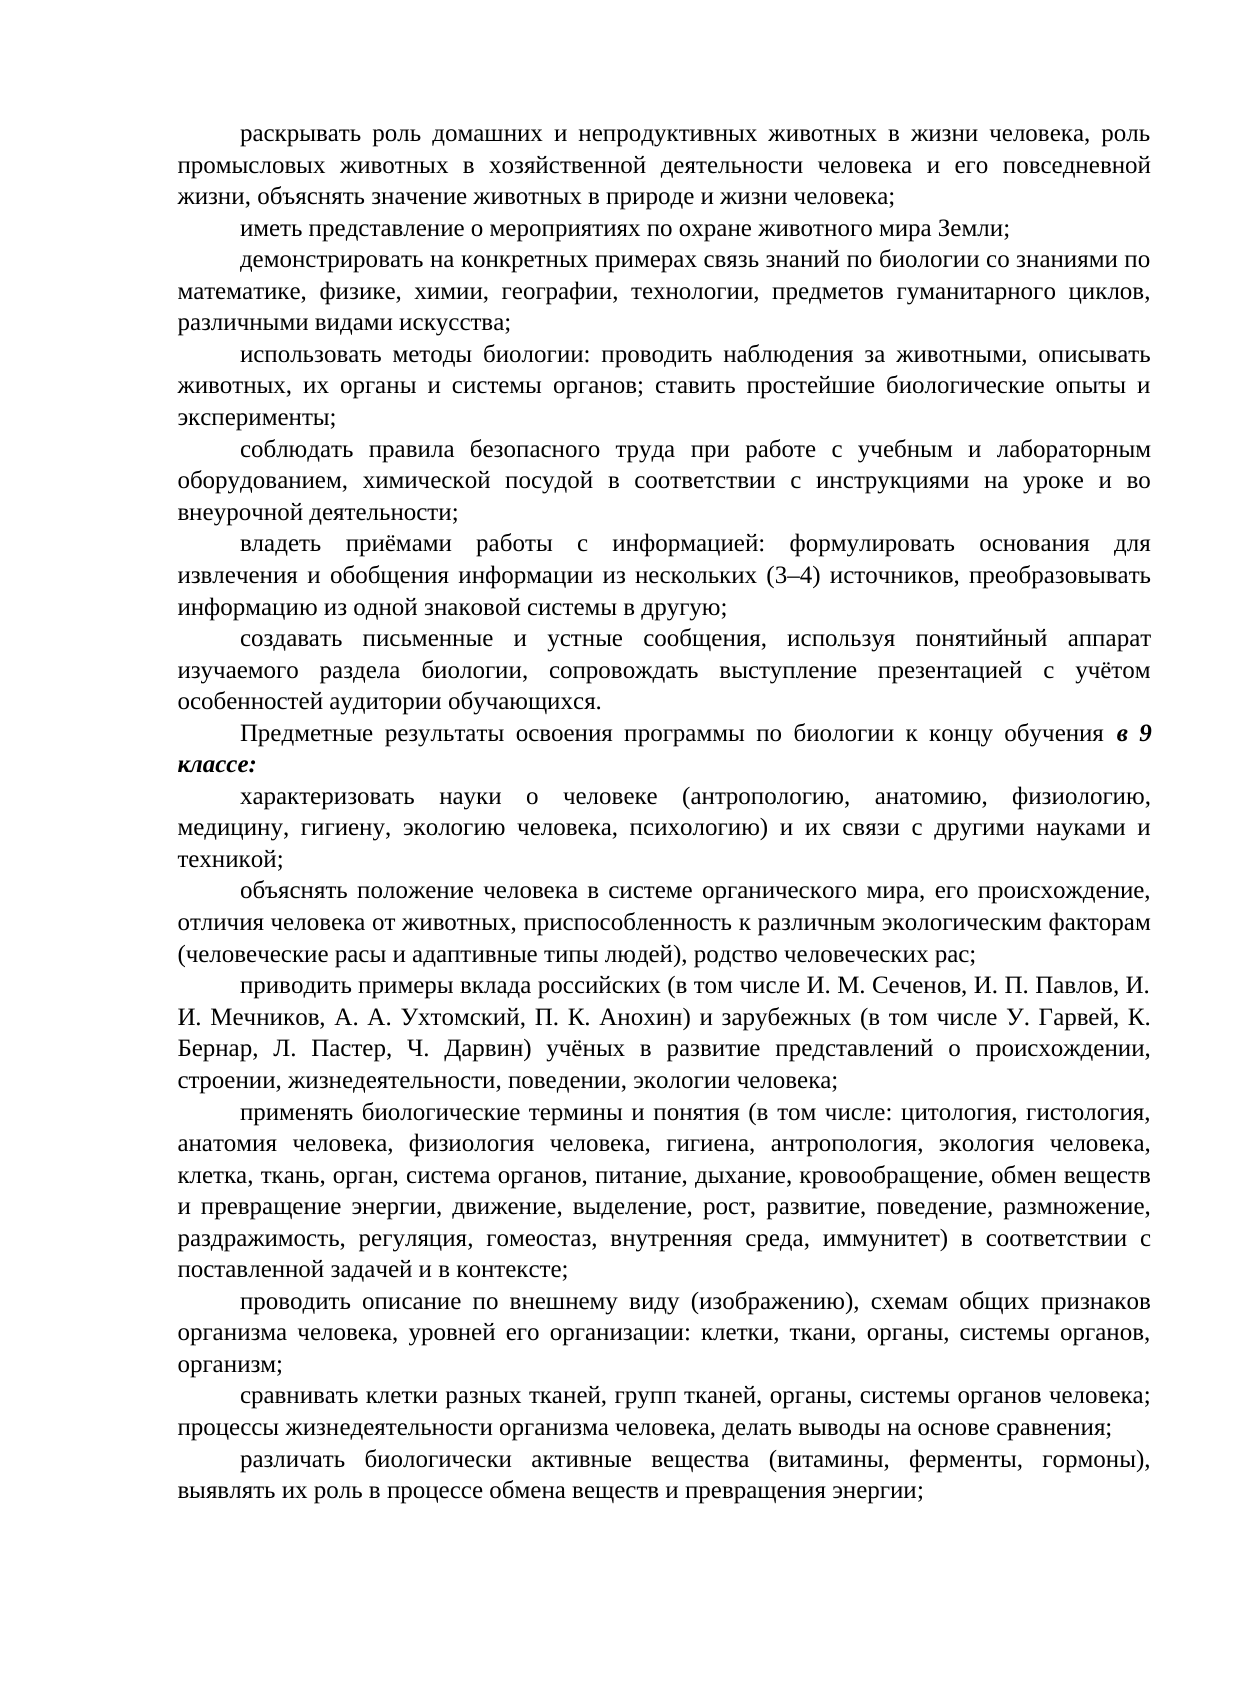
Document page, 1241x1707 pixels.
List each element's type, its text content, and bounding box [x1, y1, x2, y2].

text характеризовать науки о человеке (антропологию, анатомию, физиологию, медицину, гигиену, экологию человека, психологию) и их связи с другими науками и техникой; [177, 781, 1152, 873]
text раскрывать роль домашних и непродуктивных животных в жизни человека, роль промысловых животных в хозяйственной деятельности человека и его повседневной жизни, объяснять значение животных в природе и жизни человека; [177, 118, 1152, 210]
text демонстрировать на конкретных примерах связь знаний по биологии со знаниями по математике, физике, химии, географии, технологии, предметов гуманитарного циклов, различными видами искусства; [177, 244, 1152, 336]
text Предметные результаты освоения программы по биологии к концу обучения в 9 классе: [177, 718, 1152, 778]
text приводить примеры вклада российских (в том числе И. М. Сеченов, И. П. Павлов, И. И. Мечников, А. А. Ухтомский, П. К. Анохин) и зарубежных (в том числе У. Гарвей, К. Бернар, Л. Пастер, Ч. Дарвин) учёных в развитие представлений о происхождении, строении, жизнедеятельности, поведении, экологии человека; [177, 970, 1152, 1094]
text применять биологические термины и понятия (в том числе: цитология, гистология, анатомия человека, физиология человека, гигиена, антропология, экология человека, клетка, ткань, орган, система органов, питание, дыхание, кровообращение, обмен веществ и превращение энергии, движение, выделение, рост, развитие, поведение, размножение, раздражимость, регуляция, гомеостаз, внутренняя среда, иммунитет) в соответствии с поставленной задачей и в контексте; [177, 1097, 1152, 1283]
text соблюдать правила безопасного труда при работе с учебным и лабораторным оборудованием, химической посудой в соответствии с инструкциями на уроке и во внеурочной деятельности; [177, 434, 1152, 526]
text создавать письменные и устные сообщения, используя понятийный аппарат изучаемого раздела биологии, сопровождать выступление презентацией с учётом особенностей аудитории обучающихся. [177, 623, 1152, 715]
text владеть приёмами работы с информацией: формулировать основания для извлечения и обобщения информации из нескольких (3–4) источников, преобразовывать информацию из одной знаковой системы в другую; [177, 528, 1152, 620]
text иметь представление о мероприятиях по охране животного мира Земли; [177, 213, 1152, 242]
text различать биологически активные вещества (витамины, ферменты, гормоны), выявлять их роль в процессе обмена веществ и превращения энергии; [177, 1444, 1152, 1504]
text использовать методы биологии: проводить наблюдения за животными, описывать животных, их органы и системы органов; ставить простейшие биологические опыты и эксперименты; [177, 339, 1152, 431]
text проводить описание по внешнему виду (изображению), схемам общих признаков организма человека, уровней его организации: клетки, ткани, органы, системы органов, организм; [177, 1286, 1152, 1378]
text сравнивать клетки разных тканей, групп тканей, органы, системы органов человека; процессы жизнедеятельности организма человека, делать выводы на основе сравнения; [177, 1381, 1152, 1441]
text объяснять положение человека в системе органического мира, его происхождение, отличия человека от животных, приспособленность к различным экологическим факторам (человеческие расы и адаптивные типы людей), родство человеческих рас; [177, 876, 1152, 967]
